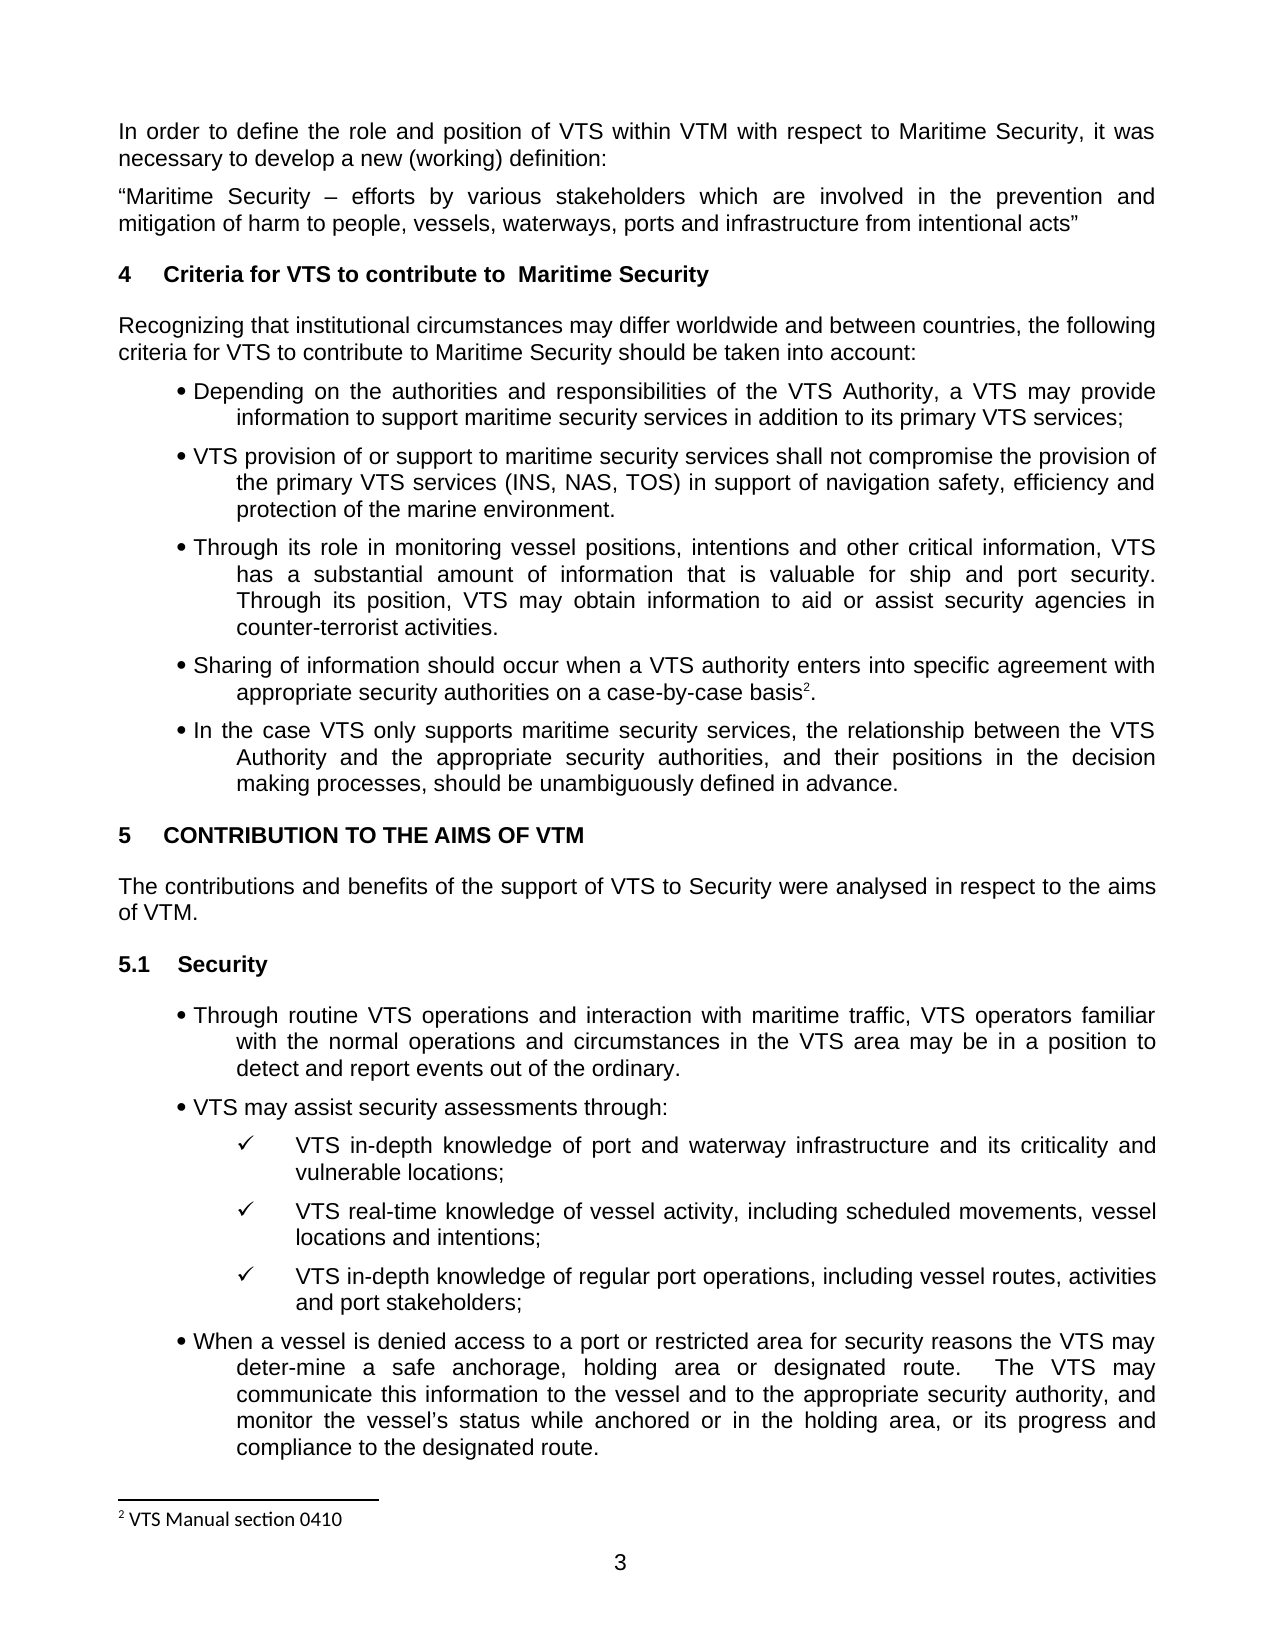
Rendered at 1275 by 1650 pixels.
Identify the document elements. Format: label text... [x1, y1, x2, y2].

text In order to define the role and position of VTS within VTM with respect to Maritime Security, it was necessary to develop a new (working) definition: [118, 118, 1157, 171]
subtitle CONTRIBUTION TO THE AIMS OF VTM [118, 822, 1157, 848]
text Recognizing that institutional circumstances may differ worldwide and between countries, the following criteria for VTS to contribute to Maritime Security should be taken into account: [118, 312, 1157, 365]
text VTS in-depth knowledge of port and waterway infrastructure and its criticality and vulnerable locations; [236, 1132, 1157, 1185]
subtitle Security [118, 951, 1157, 977]
text When a vessel is denied access to a port or restricted area for security reasons the VTS may deter-mine a safe anchorage, holding area or designated route. The VTS may communicate this information to the vessel and to the appropriate security authority, and monitor the vessel’s status while anchored or in the holding area, or its progress and compliance to the designated route. [177, 1328, 1157, 1460]
subtitle Criteria for VTS to contribute to Maritime Security [118, 261, 1157, 287]
text In the case VTS only supports maritime security services, the relationship between the VTS Authority and the appropriate security authorities, and their positions in the decision making processes, should be unambiguously defined in advance. [177, 717, 1157, 797]
text VTS provision of or support to maritime security services shall not compromise the provision of the primary VTS services (INS, NAS, TOS) in support of navigation safety, efficiency and protection of the marine environment. [177, 443, 1157, 522]
text Depending on the authorities and responsibilities of the VTS Authority, a VTS may provide information to support maritime security services in addition to its primary VTS services; [177, 378, 1157, 430]
text VTS in-depth knowledge of regular port operations, including vessel routes, activities and port stakeholders; [236, 1263, 1157, 1316]
text VTS real-time knowledge of vessel activity, including scheduled movements, vessel locations and intentions; [236, 1198, 1157, 1250]
text Through its role in monitoring vessel positions, intentions and other critical information, VTS has a substantial amount of information that is valuable for ship and port security. Through its position, VTS may obtain information to aid or assist security agencies in counter-terrorist activities. [177, 534, 1157, 640]
text The contributions and benefits of the support of VTS to Security were analysed in respect to the aims of VTM. [118, 873, 1157, 926]
text VTS may assist security assessments through: [177, 1093, 1157, 1120]
text Through routine VTS operations and interaction with maritime traffic, VTS operators familiar with the normal operations and circumstances in the VTS area may be in a position to detect and report events out of the ordinary. [177, 1002, 1157, 1081]
text Sharing of information should occur when a VTS authority enters into specific agreement with appropriate security authorities on a case-by-case basis. [177, 652, 1157, 705]
text “Maritime Security – efforts by various stakeholders which are involved in the prevention and mitigation of harm to people, vessels, waterways, ports and infrastructure from intentional acts” [118, 183, 1157, 236]
